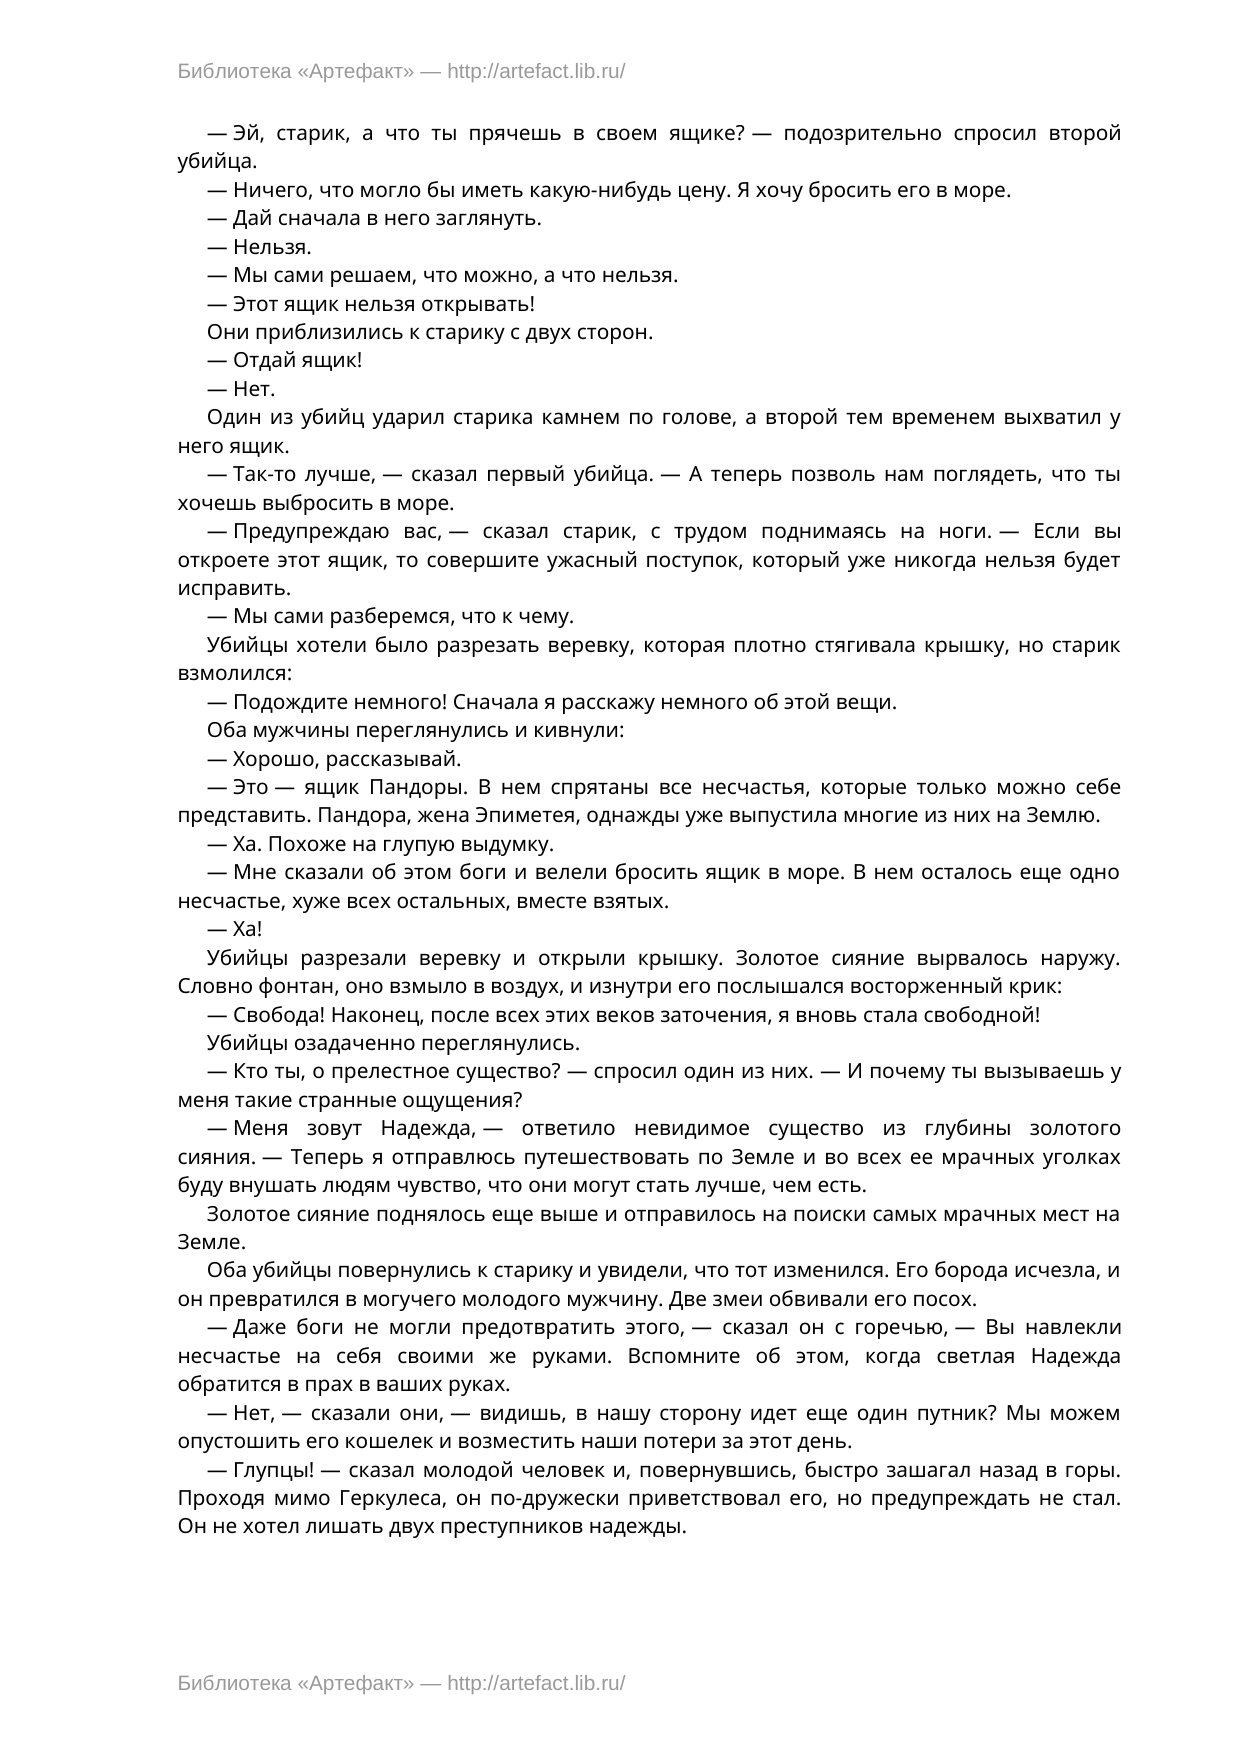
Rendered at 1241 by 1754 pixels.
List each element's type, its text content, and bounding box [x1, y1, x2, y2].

text — Дай сначала в него заглянуть. [177, 203, 1122, 232]
text — Так-то лучше, — сказал первый убийца. — А теперь позволь нам поглядеть, что ты хочешь выбросить в море. [177, 459, 1122, 516]
text Оба убийцы повернулись к старику и увидели, что тот изменился. Его борода исчезла, и он превратился в могучего молодого мужчину. Две змеи обвивали его посох. [177, 1256, 1122, 1312]
text — Ха. Похоже на глупую выдумку. [177, 829, 1122, 857]
text — Кто ты, о прелестное существо? — спросил один из них. — И почему ты вызываешь у меня такие странные ощущения? [177, 1057, 1122, 1113]
text Один из убийц ударил старика камнем по голове, а второй тем временем выхватил у него ящик. [177, 402, 1122, 459]
text — Даже боги не могли предотвратить этого, — сказал он с горечью, — Вы навлекли несчастье на себя своими же руками. Вспомните об этом, когда светлая Надежда обратится в прах в ваших руках. [177, 1312, 1122, 1398]
text — Меня зовут Надежда, — ответило невидимое существо из глубины золотого сияния. — Теперь я отправлюсь путешествовать по Земле и во всех ее мрачных уголках буду внушать людям чувство, что они могут стать лучше, чем есть. [177, 1113, 1122, 1199]
text Они приблизились к старику с двух сторон. [177, 317, 1122, 346]
text — Нельзя. [177, 232, 1122, 260]
text — Предупреждаю вас, — сказал старик, с трудом поднимаясь на ноги. — Если вы откроете этот ящик, то совершите ужасный поступок, который уже никогда нельзя будет исправить. [177, 516, 1122, 602]
text — Отдай ящик! [177, 346, 1122, 374]
text Золотое сияние поднялось еще выше и отправилось на поиски самых мрачных мест на Земле. [177, 1199, 1122, 1256]
text — Глупцы! — сказал молодой человек и, повернувшись, быстро зашагал назад в горы. Проходя мимо Геркулеса, он по-дружески приветствовал его, но предупреждать не стал. Он не хотел лишать двух преступников надежды. [177, 1455, 1122, 1540]
text — Хорошо, рассказывай. [177, 744, 1122, 772]
text — Это — ящик Пандоры. В нем спрятаны все несчастья, которые только можно себе представить. Пандора, жена Эпиметея, однажды уже выпустила многие из них на Землю. [177, 772, 1122, 829]
text Убийцы хотели было разрезать веревку, которая плотно стягивала крышку, но старик взмолился: [177, 630, 1122, 687]
text — Ничего, что могло бы иметь какую-нибудь цену. Я хочу бросить его в море. [177, 175, 1122, 203]
text Убийцы озадаченно переглянулись. [177, 1028, 1122, 1057]
text — Мне сказали об этом боги и велели бросить ящик в море. В нем осталось еще одно несчастье, хуже всех остальных, вместе взятых. [177, 857, 1122, 914]
text Оба мужчины переглянулись и кивнули: [177, 715, 1122, 744]
text — Свобода! Наконец, после всех этих веков заточения, я вновь стала свободной! [177, 1000, 1122, 1028]
text Убийцы разрезали веревку и открыли крышку. Золотое сияние вырвалось наружу. Словно фонтан, оно взмыло в воздух, и изнутри его послышался восторженный крик: [177, 943, 1122, 1000]
text — Мы сами решаем, что можно, а что нельзя. [177, 260, 1122, 289]
text — Мы сами разберемся, что к чему. [177, 602, 1122, 630]
text — Нет, — сказали они, — видишь, в нашу сторону идет еще один путник? Мы можем опустошить его кошелек и возместить наши потери за этот день. [177, 1398, 1122, 1455]
text — Эй, старик, а что ты прячешь в своем ящике? — подозрительно спросил второй убийца. [177, 118, 1122, 175]
text — Нет. [177, 374, 1122, 402]
text — Ха! [177, 914, 1122, 943]
text — Подождите немного! Сначала я расскажу немного об этой вещи. [177, 687, 1122, 715]
text — Этот ящик нельзя открывать! [177, 289, 1122, 317]
